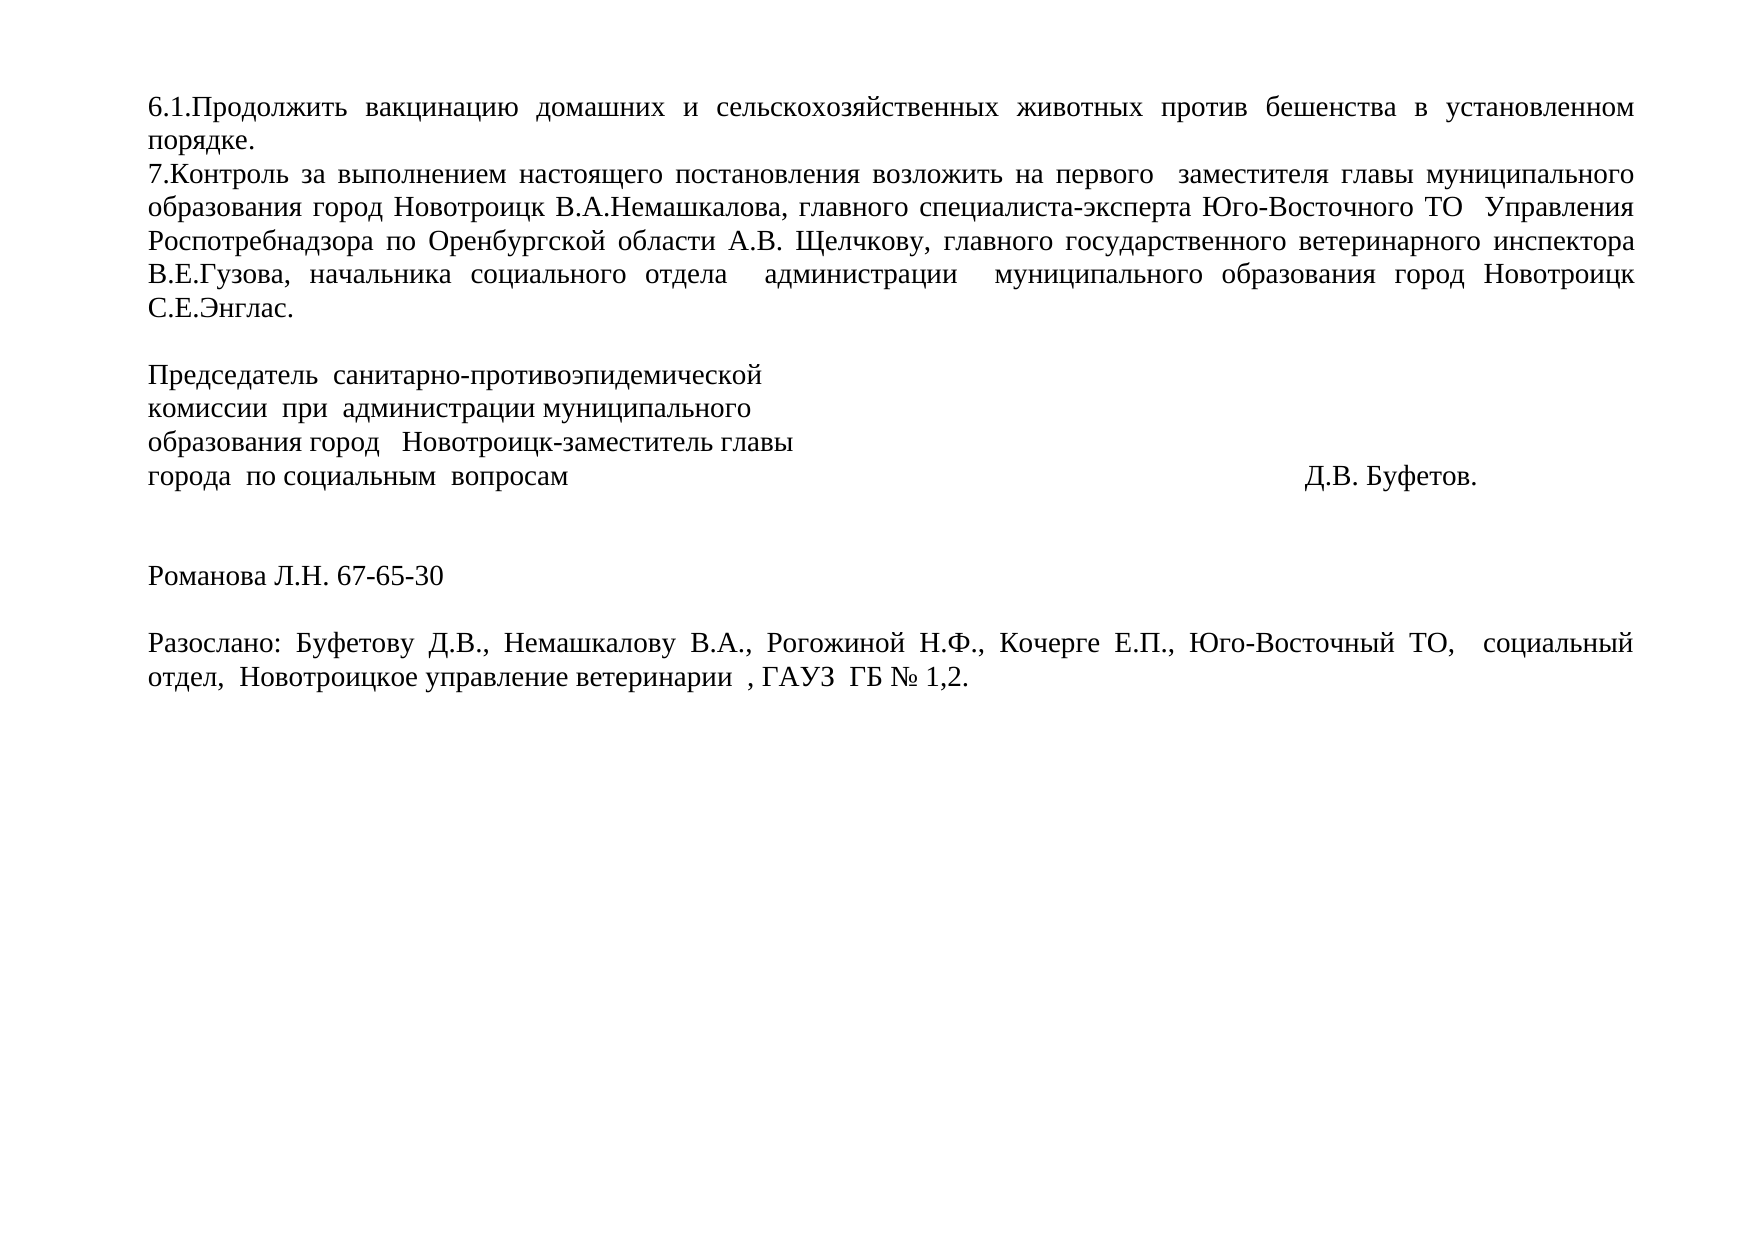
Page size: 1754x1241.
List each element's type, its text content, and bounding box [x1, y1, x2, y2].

text комиссии при администрации муниципального [148, 391, 1636, 424]
text 6.1.Продолжить вакцинацию домашних и сельскохозяйственных животных против бешенства в установленном порядке. [148, 89, 1636, 156]
text города по социальным вопросам Д.В. Буфетов. [148, 458, 1636, 491]
text Разослано: Буфетову Д.В., Немашкалову В.А., Рогожиной Н.Ф., Кочерге Е.П., Юго-Восточный ТО, социальный отдел, Новотроицкое управление ветеринарии , ГАУЗ ГБ № 1,2. [148, 625, 1636, 692]
text 7.Контроль за выполнением настоящего постановления возложить на первого заместителя главы муниципального образования город Новотроицк В.А.Немашкалова, главного специалиста-эксперта Юго-Восточного ТО Управления Роспотребнадзора по Оренбургской области А.В. Щелчкову, главного государственного ветеринарного инспектора В.Е.Гузова, начальника социального отдела администрации муниципального образования город Новотроицк С.Е.Энглас. [148, 156, 1636, 323]
text образования город Новотроицк-заместитель главы [148, 424, 1636, 458]
text Романова Л.Н. 67-65-30 [148, 558, 1636, 592]
text Председатель санитарно-противоэпидемической [148, 357, 1636, 391]
